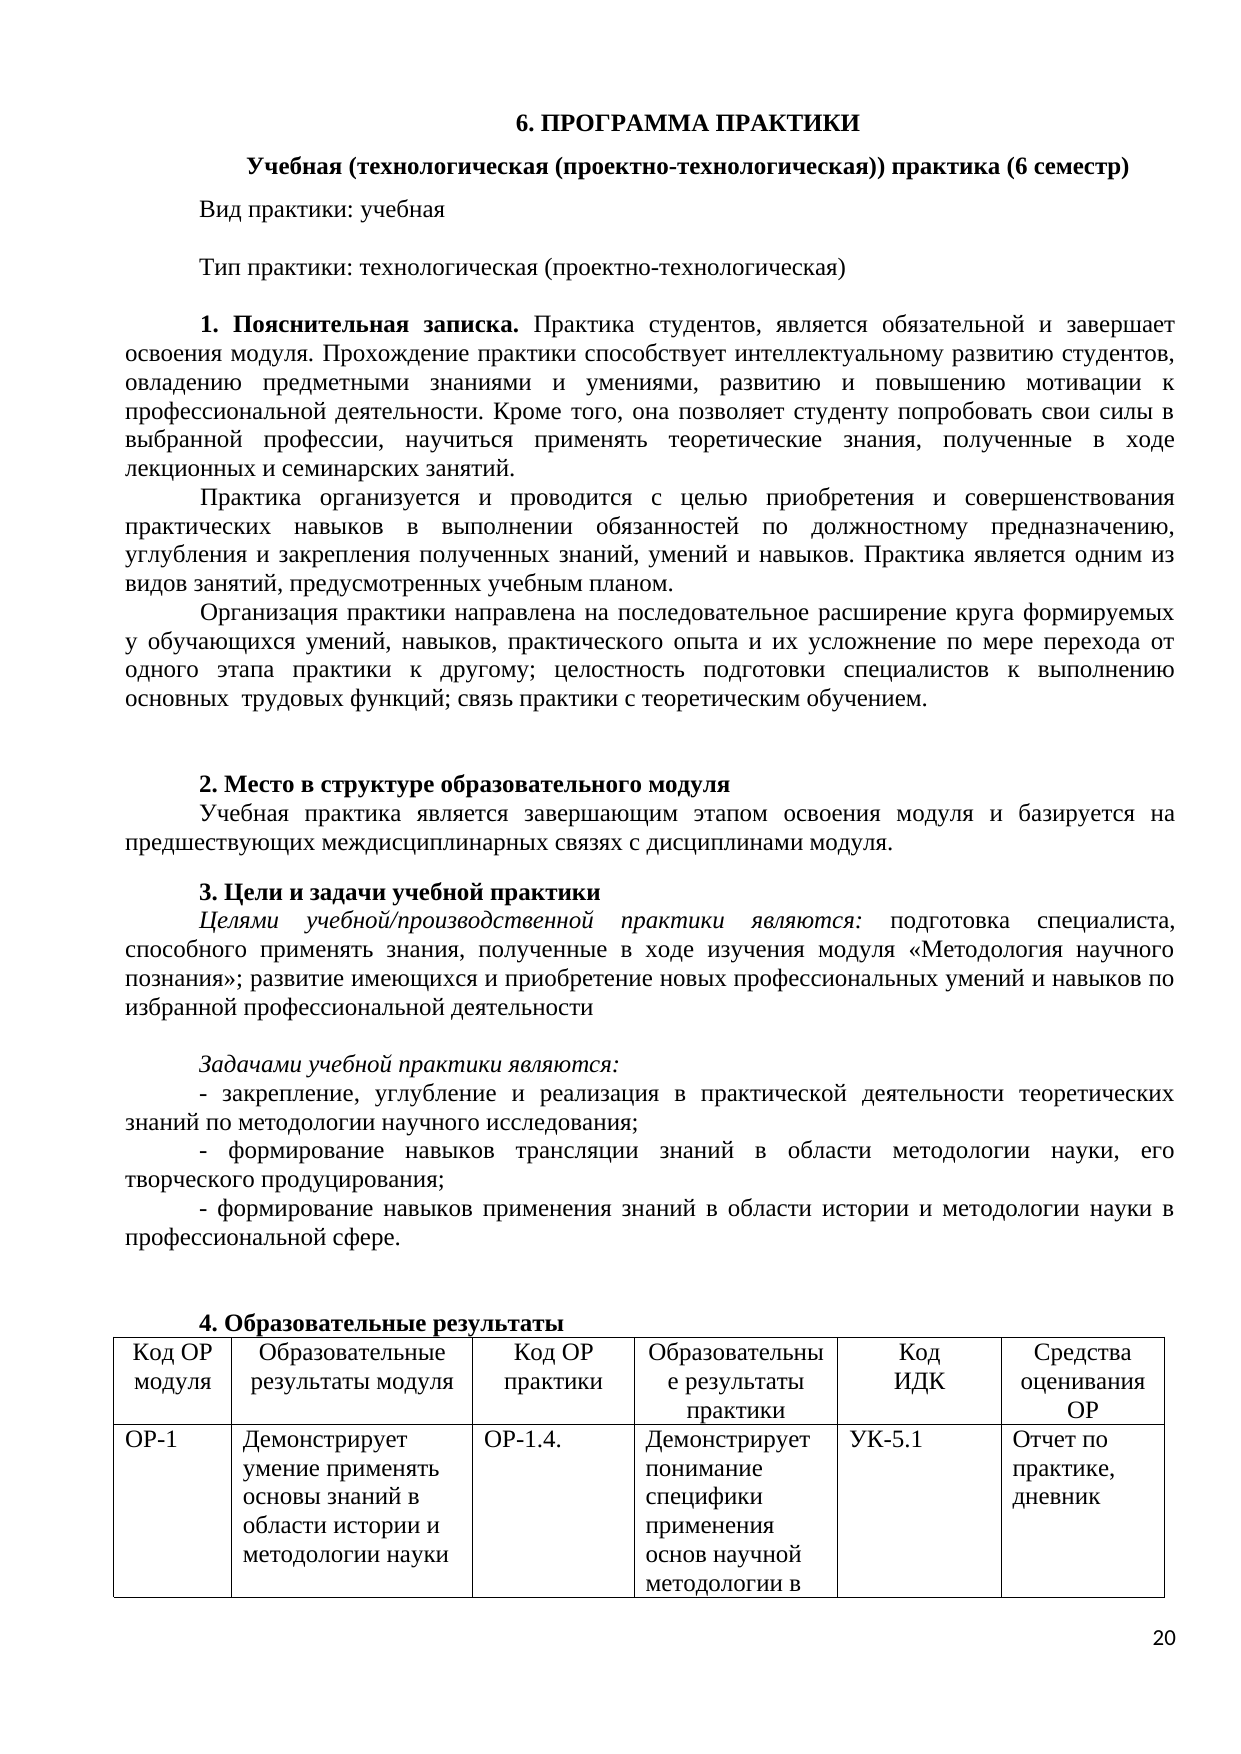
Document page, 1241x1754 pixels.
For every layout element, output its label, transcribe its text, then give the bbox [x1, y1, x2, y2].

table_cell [1002, 1425, 1164, 1596]
table_cell УК-5.1 [838, 1425, 1001, 1596]
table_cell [635, 1425, 837, 1596]
text 1. Пояснительная записка. Практика студентов, является обязательной и завершает освоения модуля. Прохождение практики способствует интеллектуальному развитию студентов, овладению предметными знаниями и умениями, развитию и повышению мотивации к профессиональной деятельности. Кроме того, она позволяет студенту попробовать свои силы в выбранной профессии, научиться применять теоретические знания, полученные в ходе лекционных и семинарских занятий. [125, 309, 1176, 482]
text 4. Образовательные результаты [125, 1308, 1176, 1337]
text - формирование навыков трансляции знаний в области методологии науки, его творческого продуцирования; [125, 1135, 1176, 1193]
text - формирование навыков применения знаний в области истории и методологии науки в профессиональной сфере. [125, 1193, 1176, 1250]
text Задачами учебной практики являются: [125, 1049, 1176, 1078]
text 6. ПРОГРАММА ПРАКТИКИ [200, 108, 1176, 137]
table_header Код ОР практики [473, 1338, 634, 1423]
text Целями учебной/производственной практики являются: подготовка специалиста, способного применять знания, полученные в ходе изучения модуля «Методология научного познания»; развитие имеющихся и приобретение новых профессиональных умений и навыков по избранной профессиональной деятельности [125, 905, 1176, 1020]
text - закрепление, углубление и реализация в практической деятельности теоретических знаний по методологии научного исследования; [125, 1078, 1176, 1135]
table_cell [232, 1425, 472, 1596]
text Организация практики направлена на последовательное расширение круга формируемых у обучающихся умений, навыков, практического опыта и их усложнение по мере перехода от одного этапа практики к другому; целостность подготовки специалистов к выполнению основных трудовых функций; связь практики с теоретическим обучением. [125, 597, 1176, 712]
text Учебная практика является завершающим этапом освоения модуля и базируется на предшествующих междисциплинарных связях с дисциплинами модуля. [125, 798, 1176, 856]
text Учебная (технологическая (проектно-технологическая)) практика (6 семестр) [200, 151, 1176, 180]
table_cell ОР-1.4. [473, 1425, 634, 1596]
table_header Средства оценивания ОР [1002, 1338, 1164, 1423]
table_header Образовательные результаты практики [635, 1338, 837, 1423]
table_header Код ИДК [838, 1338, 1001, 1423]
text Вид практики: учебная [125, 194, 1176, 223]
table_header Код ОР модуля [114, 1338, 231, 1423]
table_cell ОР-1 [114, 1425, 231, 1596]
table_header Образовательные результаты модуля [232, 1338, 472, 1423]
text Тип практики: технологическая (проектно-технологическая) [125, 252, 1176, 281]
text 2. Место в структуре образовательного модуля [199, 769, 1176, 798]
text Практика организуется и проводится с целью приобретения и совершенствования практических навыков в выполнении обязанностей по должностному предназначению, углубления и закрепления полученных знаний, умений и навыков. Практика является одним из видов занятий, предусмотренных учебным планом. [125, 482, 1176, 597]
text 3. Цели и задачи учебной практики [125, 877, 1176, 905]
